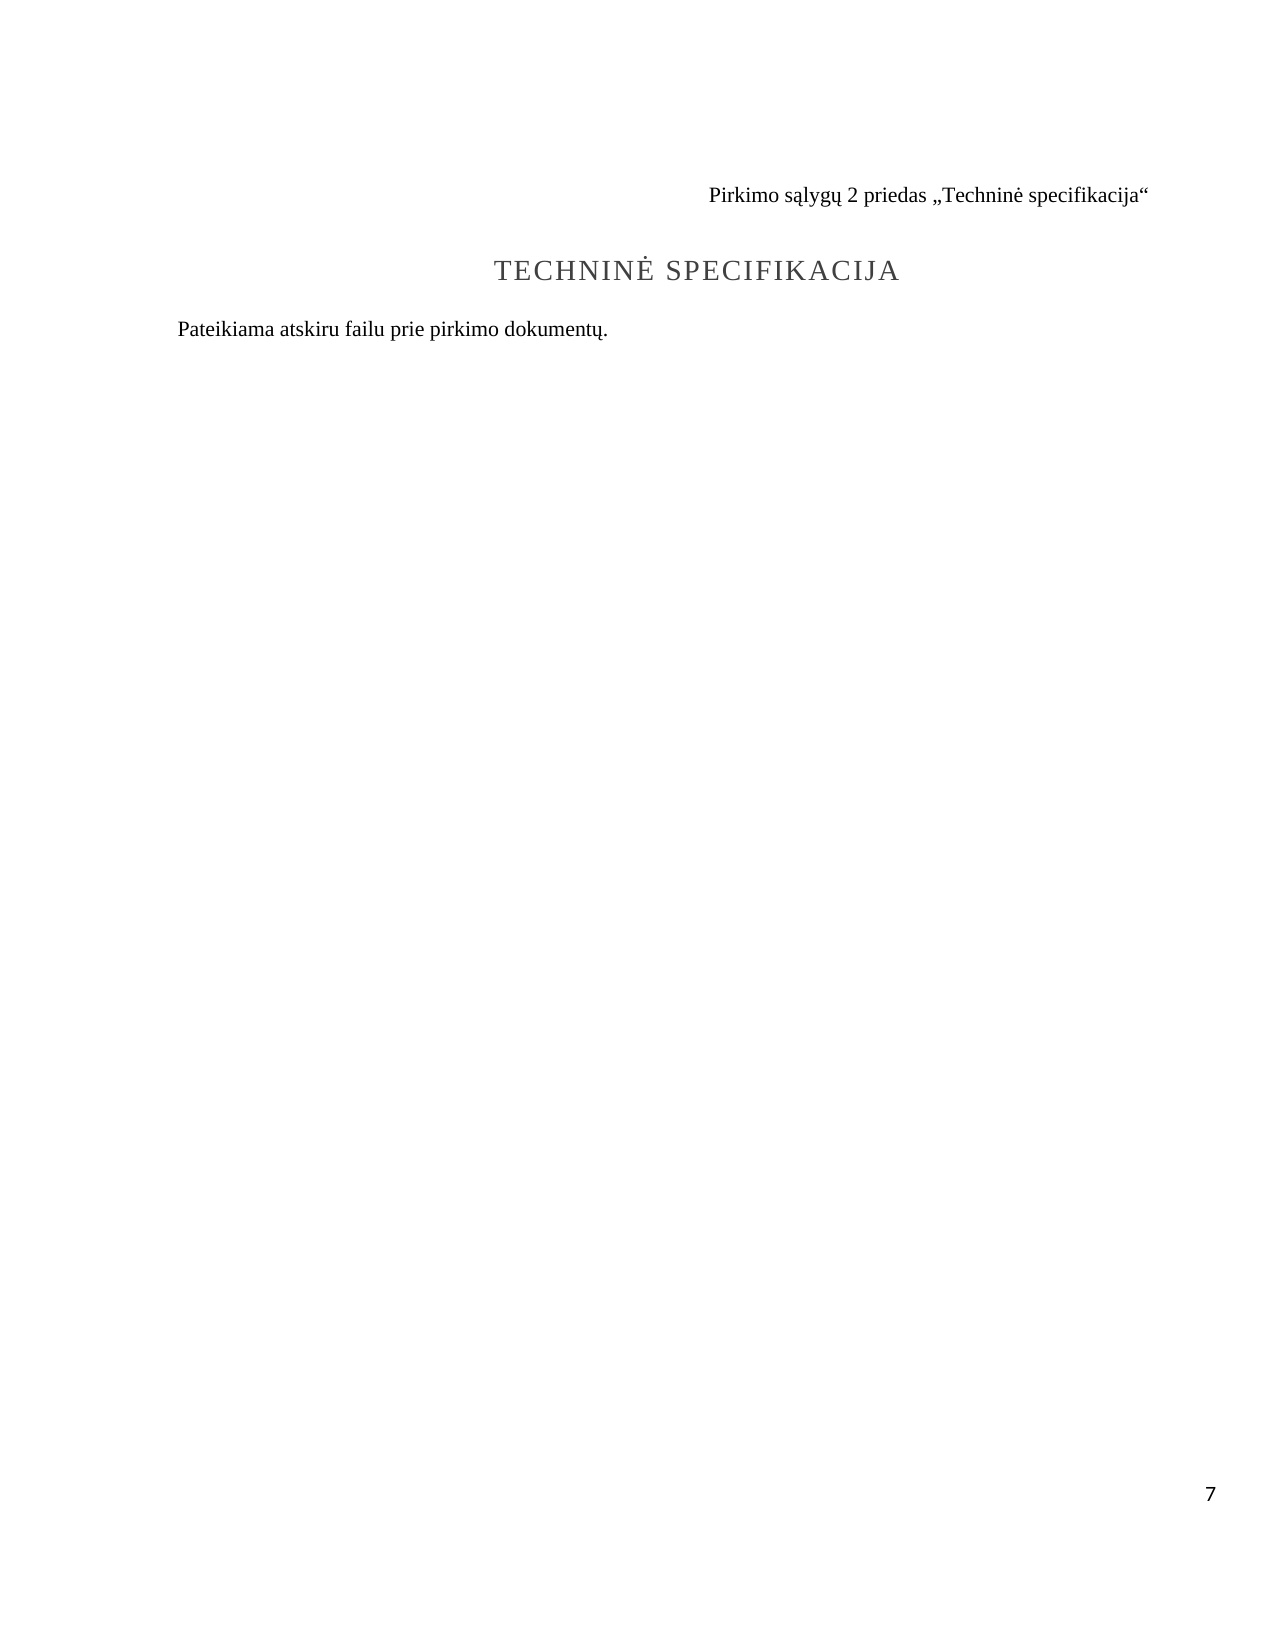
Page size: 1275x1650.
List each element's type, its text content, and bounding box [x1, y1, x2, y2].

text Pateikiama atskiru failu prie pirkimo dokumentų. [177, 316, 1216, 341]
subtitle TECHNINĖ SPECIFIKACIJA [177, 253, 1216, 286]
subtitle Pirkimo sąlygų 2 priedas „Techninė specifikacija“ [709, 182, 1216, 207]
